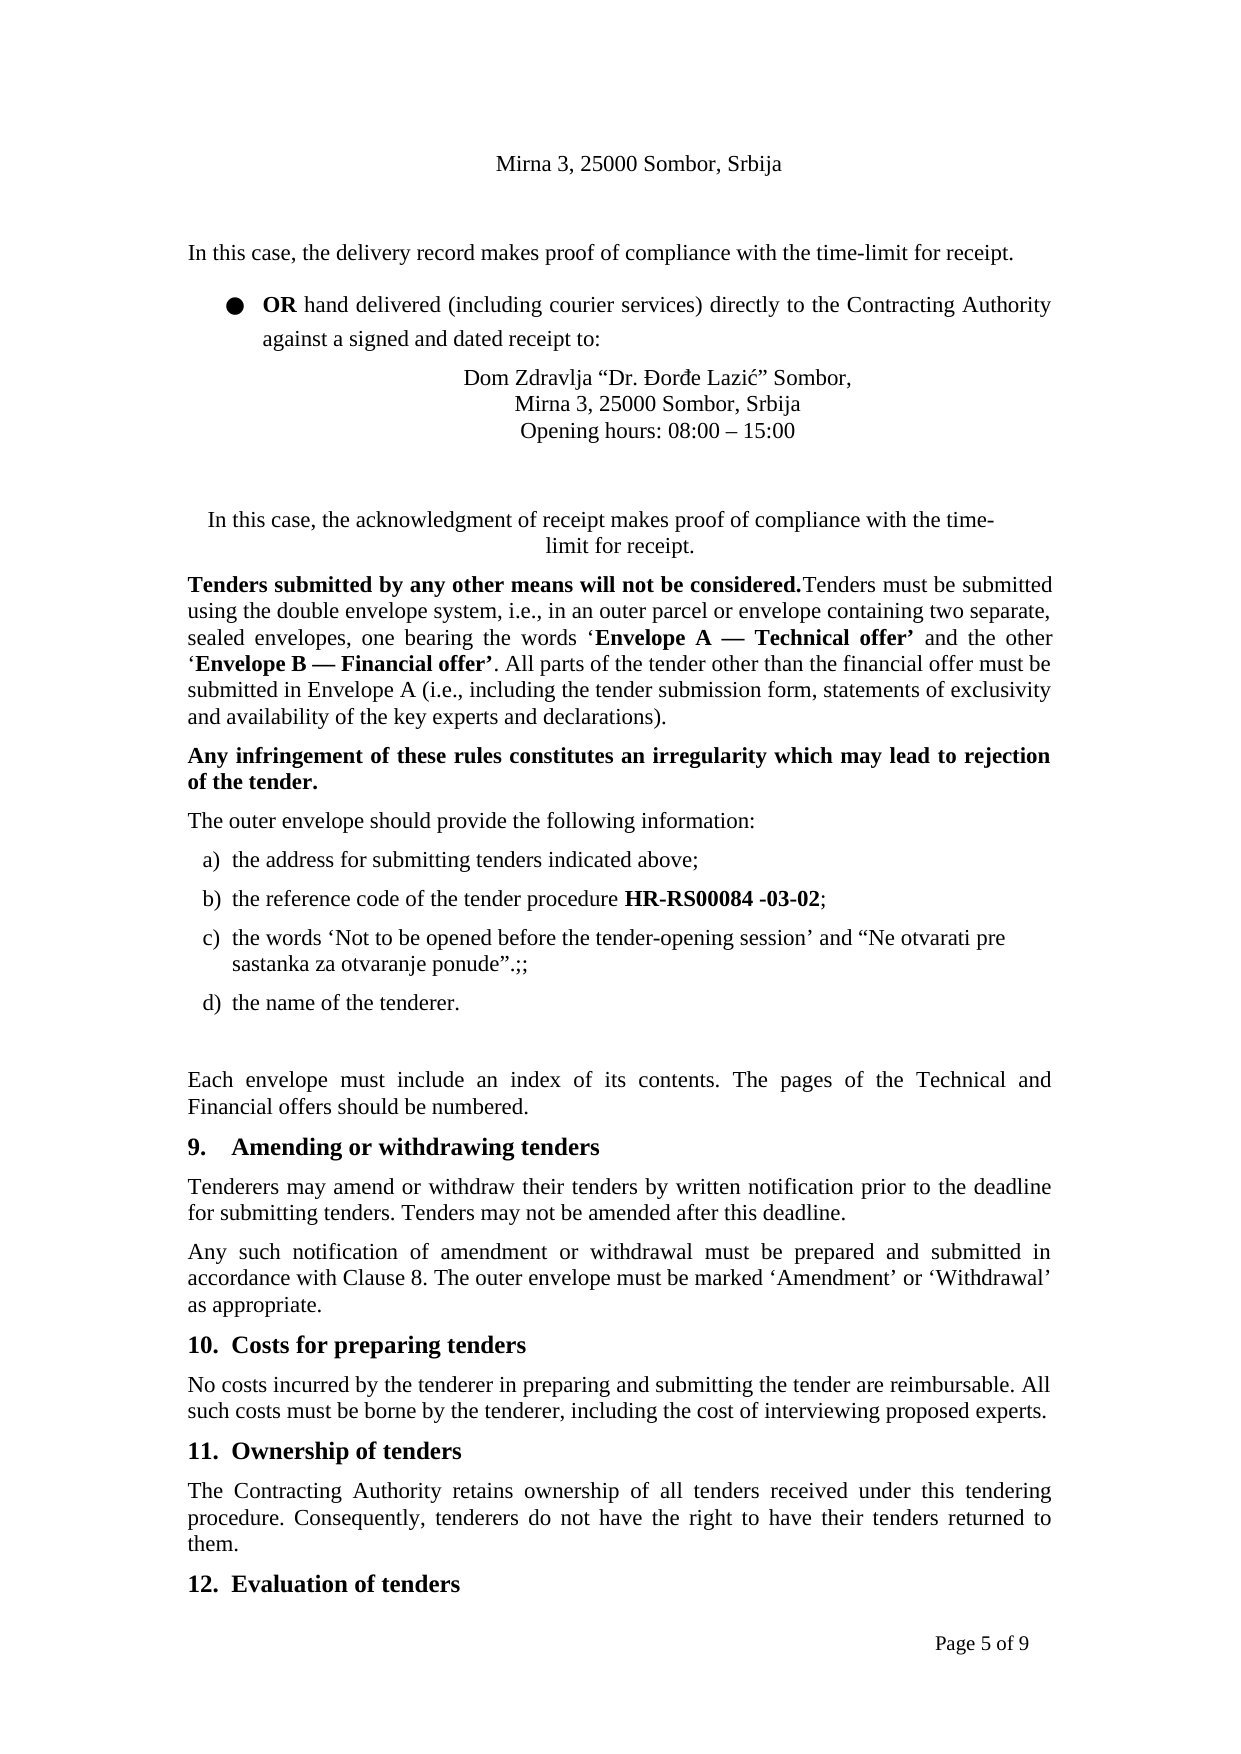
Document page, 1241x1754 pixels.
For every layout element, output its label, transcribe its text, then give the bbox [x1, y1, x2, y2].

list Dom Zdravlja “Dr. Đorđe Lazić” Sombor, [262, 364, 1053, 390]
list the address for submitting tenders indicated above; [202, 846, 1053, 872]
list Amending or withdrawing tenders [187, 1132, 1053, 1160]
list the name of the tenderer. [202, 989, 1053, 1015]
list the words ‘Not to be opened before the tender-opening session’ and “Ne otvarati pre sastanka za otvaranje ponude”.;; [202, 923, 1053, 976]
text Each envelope must include an index of its contents. The pages of the Technical and Financial offers should be numbered. [187, 1066, 1053, 1119]
text No costs incurred by the tenderer in preparing and submitting the tender are reimbursable. All such costs must be borne by the tenderer, including the cost of interviewing proposed experts. [187, 1371, 1053, 1424]
list Mirna 3, 25000 Sombor, Srbija [262, 150, 1015, 227]
text Any such notification of amendment or withdrawal must be prepared and submitted in accordance with Clause 8. The outer envelope must be marked ‘Amendment’ or ‘Withdrawal’ as appropriate. [187, 1238, 1053, 1317]
text The Contracting Authority retains ownership of all tenders received under this tendering procedure. Consequently, tenderers do not have the right to have their tenders returned to them. [187, 1477, 1053, 1556]
text Tenderers may amend or withdraw their tenders by written notification prior to the deadline for submitting tenders. Tenders may not be amended after this deadline. [187, 1173, 1053, 1226]
list Opening hours: 08:00 – 15:00 [262, 417, 1053, 493]
list OR hand delivered (including courier services) directly to the Contracting Authority against a signed and dated receipt to: [225, 278, 1053, 351]
text The outer envelope should provide the following information: [187, 807, 1053, 833]
list Evaluation of tenders [187, 1569, 1053, 1598]
list Costs for preparing tenders [187, 1330, 1053, 1358]
text In this case, the acknowledgment of receipt makes proof of compliance with the time-limit for receipt. [187, 506, 1015, 559]
list Mirna 3, 25000 Sombor, Srbija [262, 390, 1053, 417]
text Any infringement of these rules constitutes an irregularity which may lead to rejection of the tender. [187, 742, 1053, 794]
list the reference code of the tender procedure HR-RS00084 -03-02; [202, 885, 1053, 911]
text In this case, the delivery record makes proof of compliance with the time-limit for receipt. [187, 239, 1015, 266]
text Tenders submitted by any other means will not be considered.Tenders must be submitted using the double envelope system, i.e., in an outer parcel or envelope containing two separate, sealed envelopes, one bearing the words ‘Envelope A — Technical offer’ and the other ‘Envelope B — Financial offer’. All parts of the tender other than the financial offer must be submitted in Envelope A (i.e., including the tender submission form, statements of exclusivity and availability of the key experts and declarations). [187, 571, 1053, 729]
list Ownership of tenders [187, 1436, 1053, 1465]
